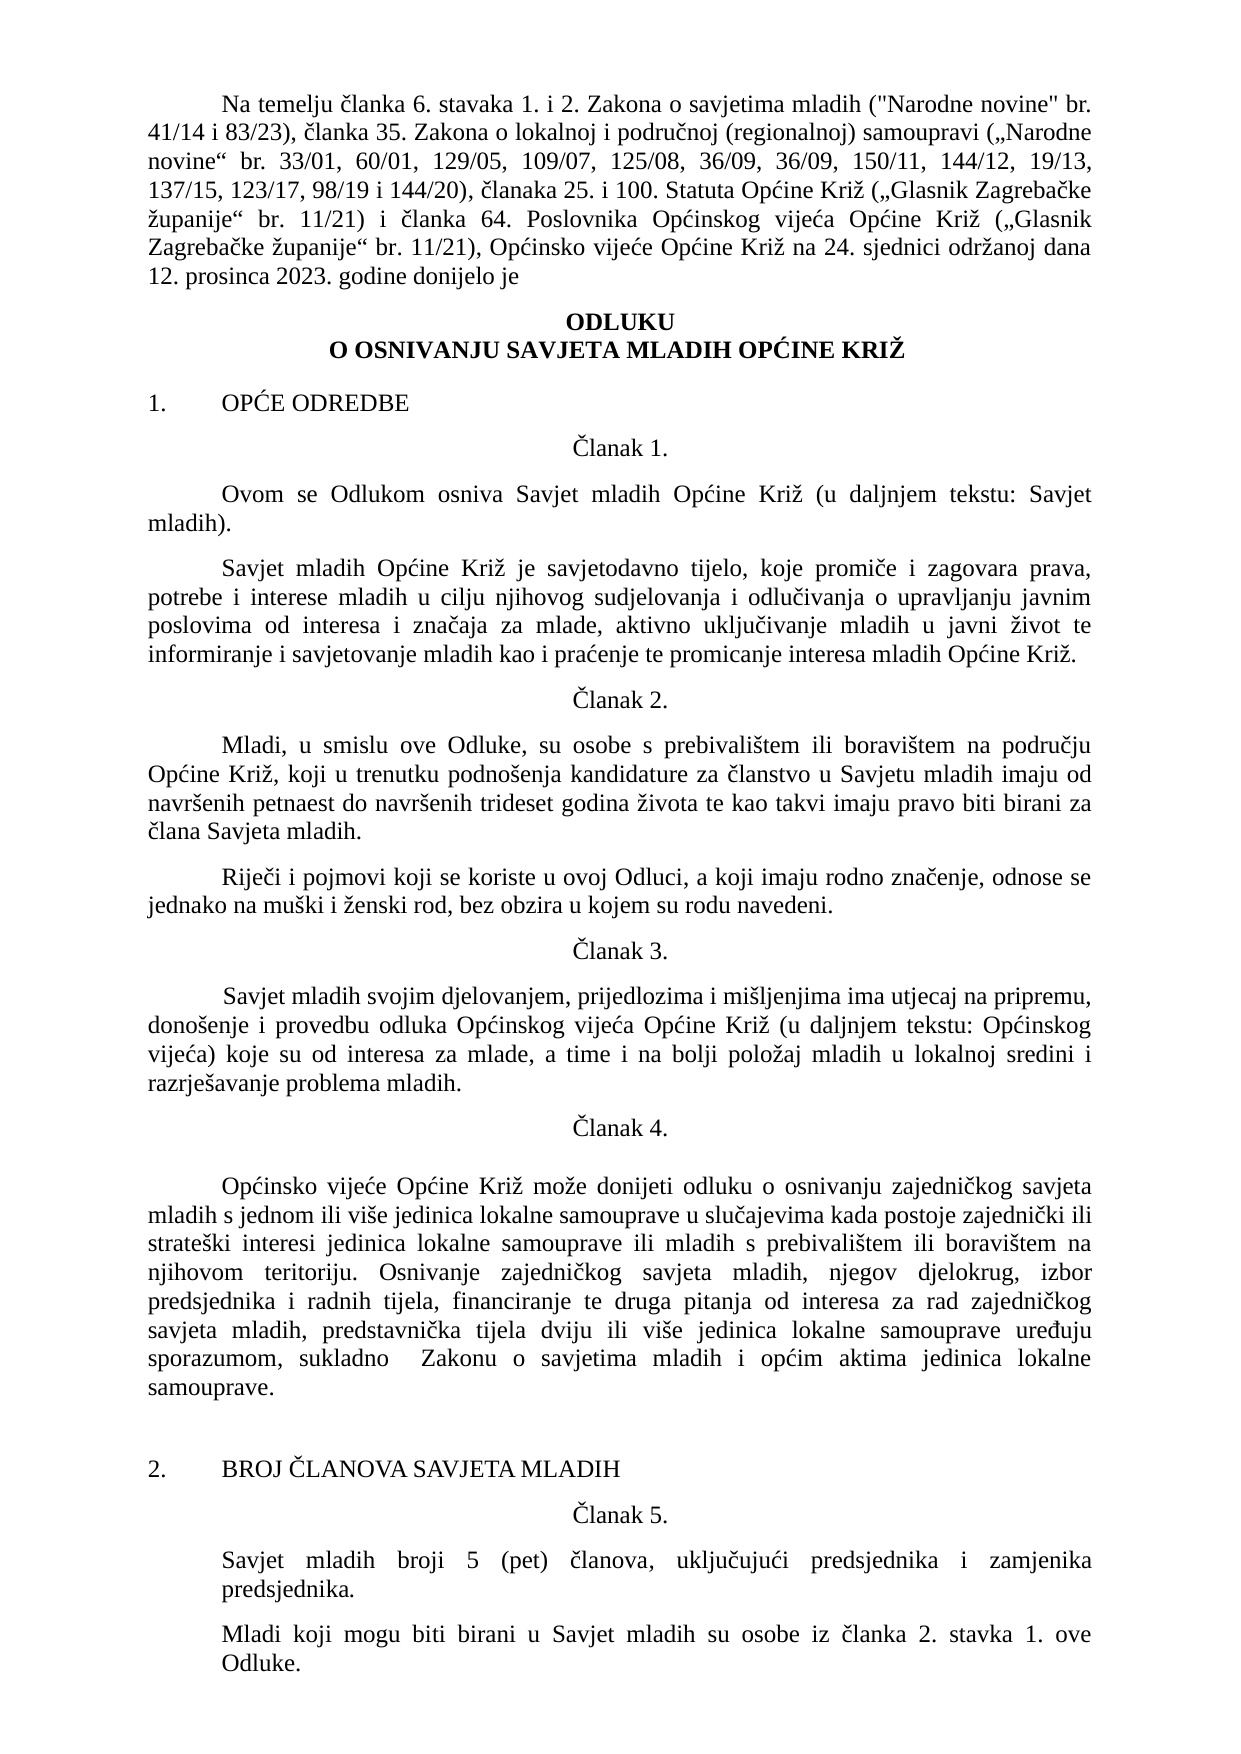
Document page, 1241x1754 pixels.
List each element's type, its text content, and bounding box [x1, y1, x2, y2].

text Riječi i pojmovi koji se koriste u ovoj Odluci, a koji imaju rodno značenje, odnose se jednako na muški i ženski rod, bez obzira u kojem su rodu navedeni. [148, 862, 1093, 919]
text Članak 2. [148, 685, 1093, 713]
text O OSNIVANJU SAVJETA MLADIH OPĆINE KRIŽ [148, 335, 1093, 388]
text Ovom se Odlukom osniva Savjet mladih Općine Križ (u daljnjem tekstu: Savjet mladih). [148, 479, 1093, 536]
text Članak 4. [148, 1113, 1093, 1142]
text Savjet mladih svojim djelovanjem, prijedlozima i mišljenjima ima utjecaj na pripremu, donošenje i provedbu odluka Općinskog vijeća Općine Križ (u daljnjem tekstu: Općinskog vijeća) koje su od interesa za mlade, a time i na bolji položaj mladih u lokalnoj sredini i razrješavanje problema mladih. [148, 981, 1093, 1096]
text Mladi koji mogu biti birani u Savjet mladih su osobe iz članka 2. stavka 1. ove Odluke. [221, 1619, 1093, 1677]
text 1. OPĆE ODREDBE [148, 388, 1093, 417]
text Članak 1. [148, 433, 1093, 462]
text Savjet mladih Općine Križ je savjetodavno tijelo, koje promiče i zagovara prava, potrebe i interese mladih u cilju njihovog sudjelovanja i odlučivanja o upravljanju javnim poslovima od interesa i značaja za mlade, aktivno uključivanje mladih u javni život te informiranje i savjetovanje mladih kao i praćenje te promicanje interesa mladih Općine Križ. [148, 553, 1093, 668]
text Općinsko vijeće Općine Križ može donijeti odluku o osnivanju zajedničkog savjeta mladih s jednom ili više jedinica lokalne samouprave u slučajevima kada postoje zajednički ili strateški interesi jedinica lokalne samouprave ili mladih s prebivalištem ili boravištem na njihovom teritoriju. Osnivanje zajedničkog savjeta mladih, njegov djelokrug, izbor predsjednika i radnih tijela, financiranje te druga pitanja od interesa za rad zajedničkog savjeta mladih, predstavnička tijela dviju ili više jedinica lokalne samouprave uređuju sporazumom, sukladno Zakonu o savjetima mladih i općim aktima jedinica lokalne samouprave. [148, 1171, 1093, 1425]
text Na temelju članka 6. stavaka 1. i 2. Zakona o savjetima mladih ("Narodne novine" br. 41/14 i 83/23), članka 35. Zakona o lokalnoj i područnoj (regionalnoj) samoupravi („Narodne novine“ br. 33/01, 60/01, 129/05, 109/07, 125/08, 36/09, 36/09, 150/11, 144/12, 19/13, 137/15, 123/17, 98/19 i 144/20), članaka 25. i 100. Statuta Općine Križ („Glasnik Zagrebačke županije“ br. 11/21) i članka 64. Poslovnika Općinskog vijeća Općine Križ („Glasnik Zagrebačke županije“ br. 11/21), Općinsko vijeće Općine Križ na 24. sjednici održanoj dana 12. prosinca 2023. godine donijelo je [148, 89, 1093, 290]
text Savjet mladih broji 5 (pet) članova, uključujući predsjednika i zamjenika predsjednika. [221, 1545, 1093, 1603]
text Mladi, u smislu ove Odluke, su osobe s prebivalištem ili boravištem na području Općine Križ, koji u trenutku podnošenja kandidature za članstvo u Savjetu mladih imaju od navršenih petnaest do navršenih trideset godina života te kao takvi imaju pravo biti birani za člana Savjeta mladih. [148, 730, 1093, 845]
text Članak 3. [148, 936, 1093, 965]
text Članak 5. [148, 1500, 1093, 1528]
text 2. BROJ ČLANOVA SAVJETA MLADIH [148, 1454, 1093, 1483]
text ODLUKU [148, 307, 1093, 335]
